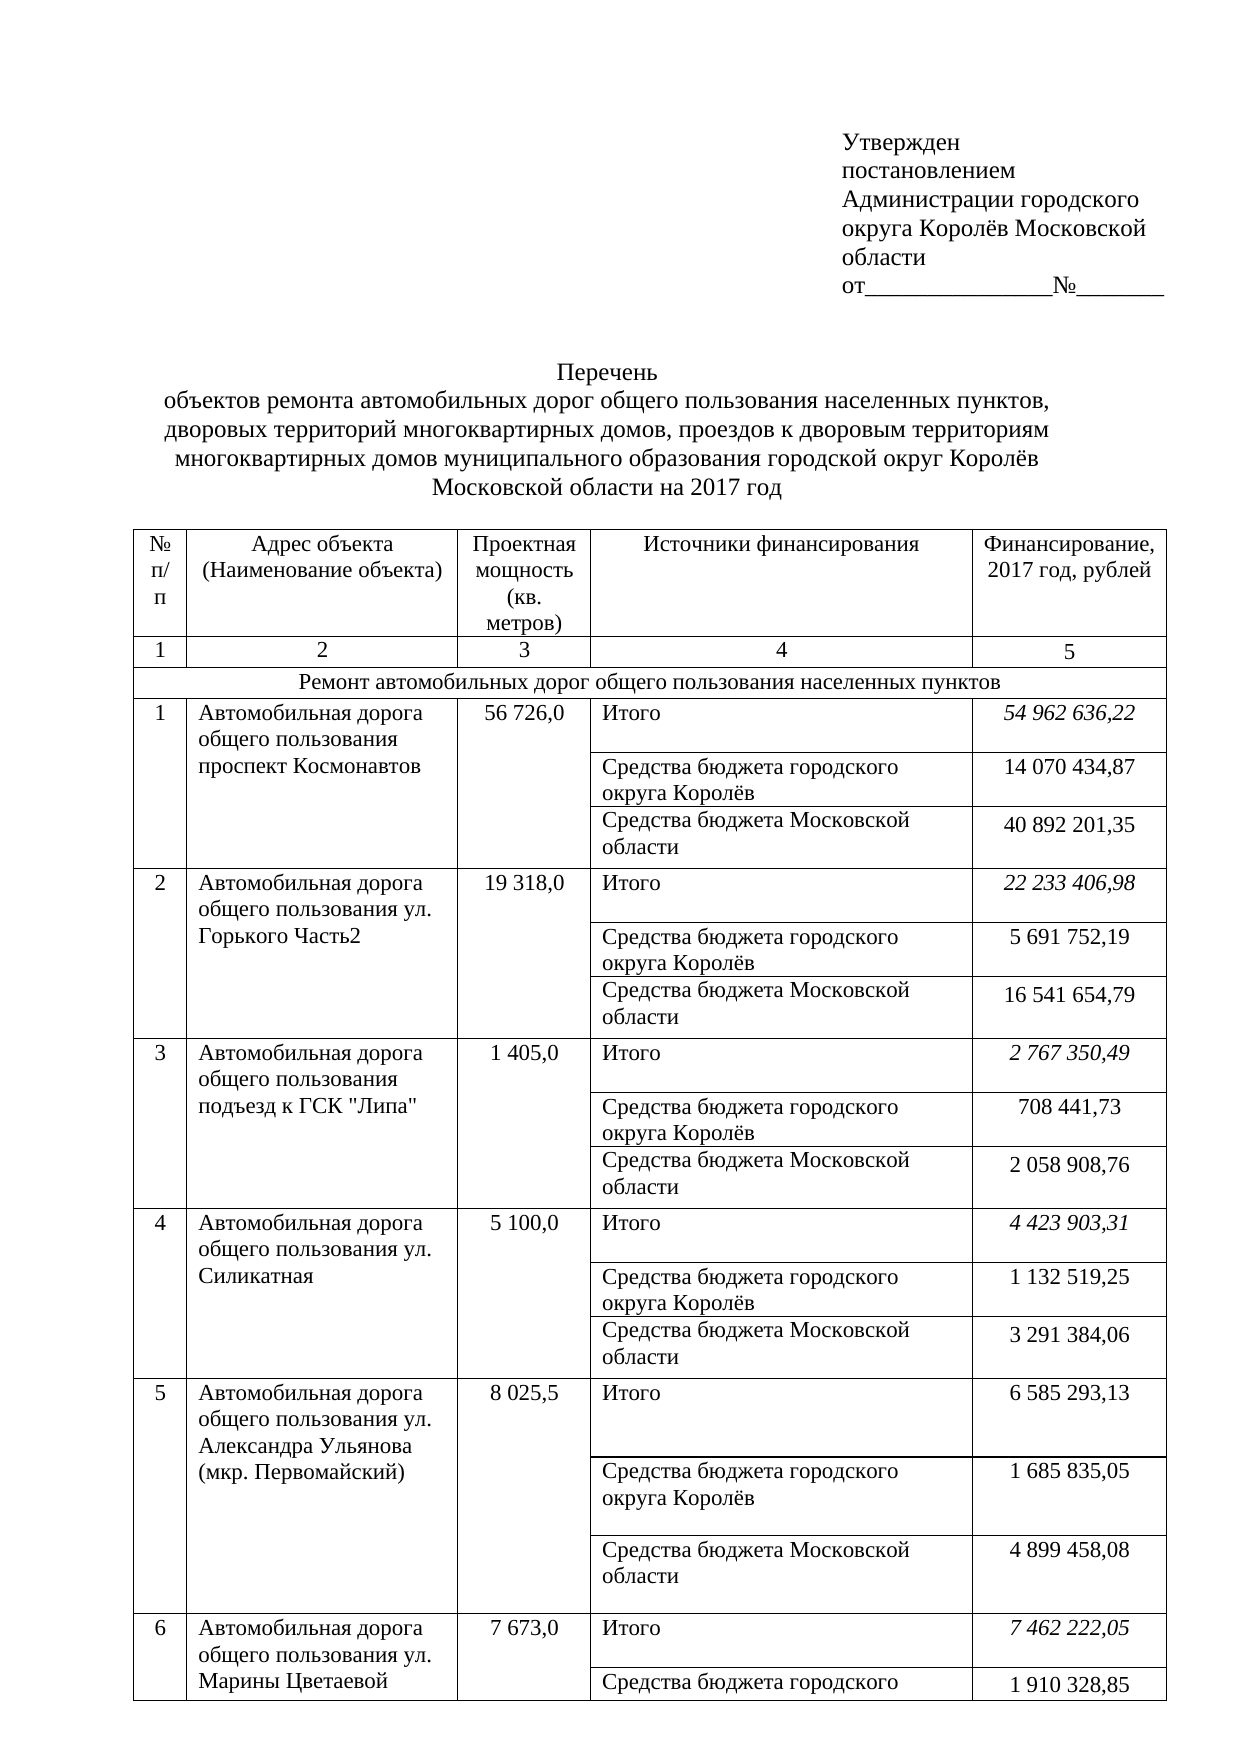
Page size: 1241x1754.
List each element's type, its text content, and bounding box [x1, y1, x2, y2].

table_cell Автомобильная дорога общего пользования ул. Горького Часть2 [187, 869, 457, 1038]
table_cell 5 100,0 [458, 1209, 590, 1378]
table_header № п/п [134, 530, 186, 636]
table_cell 1 [134, 699, 186, 868]
table_cell 6 585 293,13 [973, 1379, 1166, 1456]
table_cell Автомобильная дорога общего пользования проспект Космонавтов [187, 699, 457, 868]
text Утвержден [842, 127, 1181, 155]
table_cell 7 462 222,05 [973, 1614, 1166, 1667]
table_cell 56 726,0 [458, 699, 590, 868]
table_cell 4 [591, 637, 972, 667]
table_header Адрес объекта (Наименование объекта) [187, 530, 457, 636]
table_cell Средства бюджета городского округа Королёв [591, 923, 972, 976]
table_cell 1 685 835,05 [973, 1458, 1166, 1535]
table_cell 4 423 903,31 [973, 1209, 1166, 1262]
table_header Проектная мощность (кв. метров) [458, 530, 590, 636]
table_cell 7 673,0 [458, 1614, 590, 1699]
table_cell 3 [458, 637, 590, 667]
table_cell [591, 1668, 972, 1699]
table_cell Итого [591, 1039, 972, 1092]
table_cell Автомобильная дорога общего пользования ул. Силикатная [187, 1209, 457, 1378]
table_cell Средства бюджета Московской области [591, 977, 972, 1038]
table_cell 4 [134, 1209, 186, 1378]
table_cell 1 [134, 637, 186, 667]
table_cell 1 910 328,85 [973, 1668, 1166, 1699]
table_cell 22 233 406,98 [973, 869, 1166, 922]
text Перечень [133, 357, 1081, 385]
table_cell Итого [591, 869, 972, 922]
table_cell Средства бюджета городского округа Королёв [591, 753, 972, 806]
table_cell Средства бюджета Московской области [591, 1147, 972, 1208]
table_cell 19 318,0 [458, 869, 590, 1038]
table_cell 4 899 458,08 [973, 1536, 1166, 1613]
text от_______________№_______ [842, 270, 1181, 299]
table_cell 3 [134, 1039, 186, 1208]
table_cell Итого [591, 1614, 972, 1667]
table_header Источники финансирования [591, 530, 972, 636]
table_cell 40 892 201,35 [973, 807, 1166, 868]
table_cell 14 070 434,87 [973, 753, 1166, 806]
table_cell 5 [973, 637, 1166, 667]
table_cell 3 291 384,06 [973, 1317, 1166, 1378]
table_cell Автомобильная дорога общего пользования подъезд к ГСК "Липа" [187, 1039, 457, 1208]
table_cell 5 691 752,19 [973, 923, 1166, 976]
table_cell Средства бюджета городского округа Королёв [591, 1263, 972, 1316]
table_cell 6 [134, 1614, 186, 1699]
table_cell Средства бюджета Московской области [591, 1317, 972, 1378]
table_cell 2 [134, 869, 186, 1038]
table_cell 1 405,0 [458, 1039, 590, 1208]
table_cell 8 025,5 [458, 1379, 590, 1613]
table_cell 2 058 908,76 [973, 1147, 1166, 1208]
table_cell 16 541 654,79 [973, 977, 1166, 1038]
table_header Финансирование, 2017 год, рублей [973, 530, 1166, 636]
table_cell 54 962 636,22 [973, 699, 1166, 752]
table_cell Средства бюджета городского округа Королёв [591, 1093, 972, 1146]
text постановлением Администрации городского округа Королёв Московской области [842, 155, 1181, 270]
table_cell Итого [591, 1209, 972, 1262]
table_cell Итого [591, 699, 972, 752]
table_cell Автомобильная дорога общего пользования ул. Александра Ульянова (мкр. Первомайский) [187, 1379, 457, 1613]
table_cell 2 767 350,49 [973, 1039, 1166, 1092]
table_cell 5 [134, 1379, 186, 1613]
table_cell Автомобильная дорога общего пользования ул. Марины Цветаевой [187, 1614, 457, 1699]
table_cell 2 [187, 637, 457, 667]
text объектов ремонта автомобильных дорог общего пользования населенных пунктов, дворовых территорий многоквартирных домов, проездов к дворовым территориям многоквартирных домов муниципального образования городской округ Королёв Московской области на 2017 год [133, 385, 1081, 500]
table_cell Итого [591, 1379, 972, 1456]
table_cell 1 132 519,25 [973, 1263, 1166, 1316]
table_cell Средства бюджета Московской области [591, 807, 972, 868]
table_cell Средства бюджета Московской области [591, 1536, 972, 1613]
table_cell Ремонт автомобильных дорог общего пользования населенных пунктов [134, 668, 1166, 698]
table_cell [591, 1458, 972, 1535]
table_cell 708 441,73 [973, 1093, 1166, 1146]
